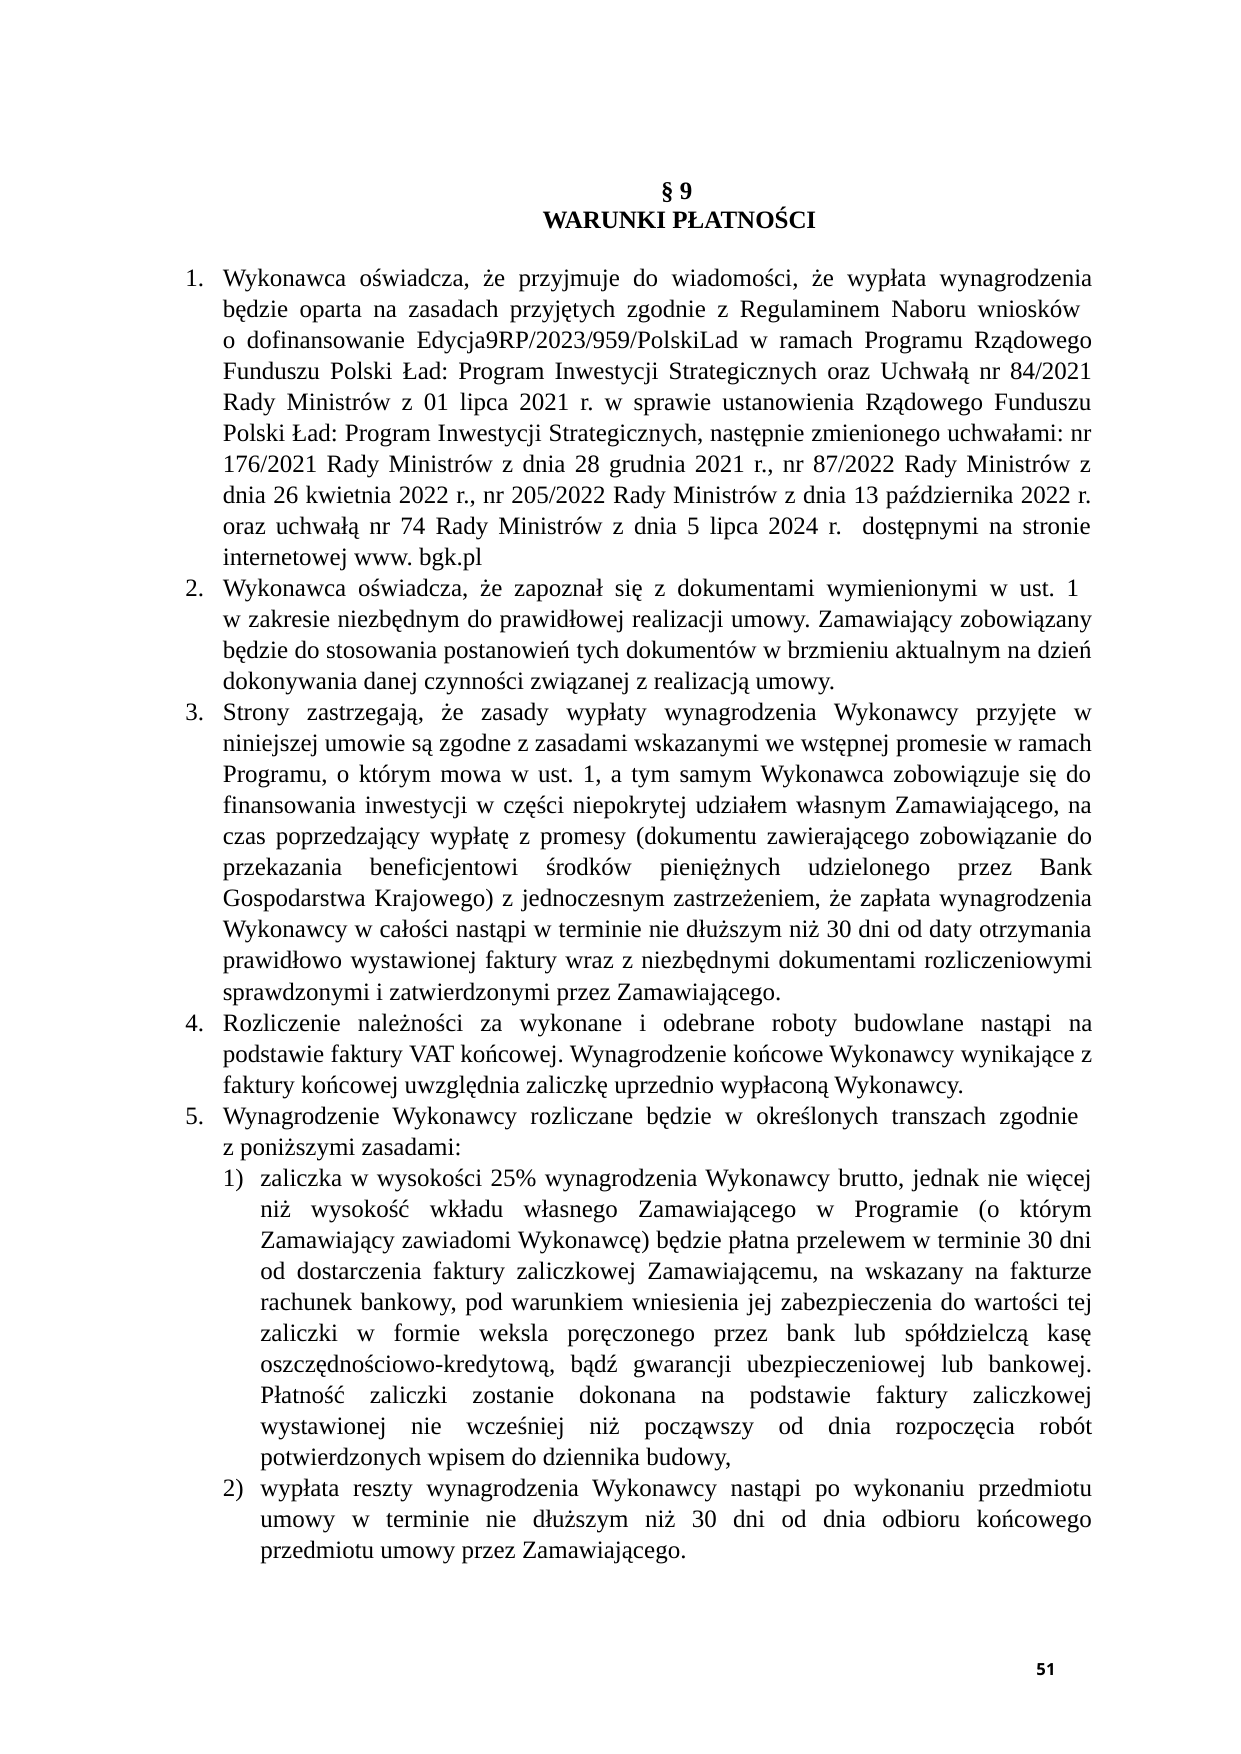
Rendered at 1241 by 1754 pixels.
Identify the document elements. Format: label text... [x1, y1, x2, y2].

list Rozliczenie należności za wykonane i odebrane roboty budowlane nastąpi na podstawie faktury VAT końcowej. Wynagrodzenie końcowe Wykonawcy wynikające z faktury końcowej uwzględnia zaliczkę uprzednio wypłaconą Wykonawcy. [185, 1008, 1093, 1098]
list wypłata reszty wynagrodzenia Wykonawcy nastąpi po wykonaniu przedmiotu umowy w terminie nie dłuższym niż 30 dni od dnia odbioru końcowego przedmiotu umowy przez Zamawiającego. [223, 1473, 1093, 1564]
list Wykonawca oświadcza, że zapoznał się z dokumentami wymienionymi w ust. 1 w zakresie niezbędnym do prawidłowej realizacji umowy. Zamawiający zobowiązany będzie do stosowania postanowień tych dokumentów w brzmieniu aktualnym na dzień dokonywania danej czynności związanej z realizacją umowy. [185, 573, 1093, 695]
list Strony zastrzegają, że zasady wypłaty wynagrodzenia Wykonawcy przyjęte w niniejszej umowie są zgodne z zasadami wskazanymi we wstępnej promesie w ramach Programu, o którym mowa w ust. 1, a tym samym Wykonawca zobowiązuje się do finansowania inwestycji w części niepokrytej udziałem własnym Zamawiającego, na czas poprzedzający wypłatę z promesy (dokumentu zawierającego zobowiązanie do przekazania beneficjentowi środków pieniężnych udzielonego przez Bank Gospodarstwa Krajowego) z jednoczesnym zastrzeżeniem, że zapłata wynagrodzenia Wykonawcy w całości nastąpi w terminie nie dłuższym niż 30 dni od daty otrzymania prawidłowo wystawionej faktury wraz z niezbędnymi dokumentami rozliczeniowymi sprawdzonymi i zatwierdzonymi przez Zamawiającego. [185, 697, 1093, 1005]
list Wykonawca oświadcza, że przyjmuje do wiadomości, że wypłata wynagrodzenia będzie oparta na zasadach przyjętych zgodnie z Regulaminem Naboru wniosków o dofinansowanie Edycja9RP/2023/959/PolskiLad w ramach Programu Rządowego Funduszu Polski Ład: Program Inwestycji Strategicznych oraz Uchwałą nr 84/2021 Rady Ministrów z 01 lipca 2021 r. w sprawie ustanowienia Rządowego Funduszu Polski Ład: Program Inwestycji Strategicznych, następnie zmienionego uchwałami: nr 176/2021 Rady Ministrów z dnia 28 grudnia 2021 r., nr 87/2022 Rady Ministrów z dnia 26 kwietnia 2022 r., nr 205/2022 Rady Ministrów z dnia 13 października 2022 r. oraz uchwałą nr 74 Rady Ministrów z dnia 5 lipca 2024 r. dostępnymi na stronie internetowej www. bgk.pl [185, 263, 1093, 571]
list Wynagrodzenie Wykonawcy rozliczane będzie w określonych transzach zgodnie z poniższymi zasadami: [185, 1101, 1093, 1161]
list § 9 WARUNKI PŁATNOŚCI [260, 176, 1093, 234]
list zaliczka w wysokości 25% wynagrodzenia Wykonawcy brutto, jednak nie więcej niż wysokość wkładu własnego Zamawiającego w Programie (o którym Zamawiający zawiadomi Wykonawcę) będzie płatna przelewem w terminie 30 dni od dostarczenia faktury zaliczkowej Zamawiającemu, na wskazany na fakturze rachunek bankowy, pod warunkiem wniesienia jej zabezpieczenia do wartości tej zaliczki w formie weksla poręczonego przez bank lub spółdzielczą kasę oszczędnościowo-kredytową, bądź gwarancji ubezpieczeniowej lub bankowej. Płatność zaliczki zostanie dokonana na podstawie faktury zaliczkowej wystawionej nie wcześniej niż począwszy od dnia rozpoczęcia robót potwierdzonych wpisem do dziennika budowy, [223, 1163, 1093, 1471]
